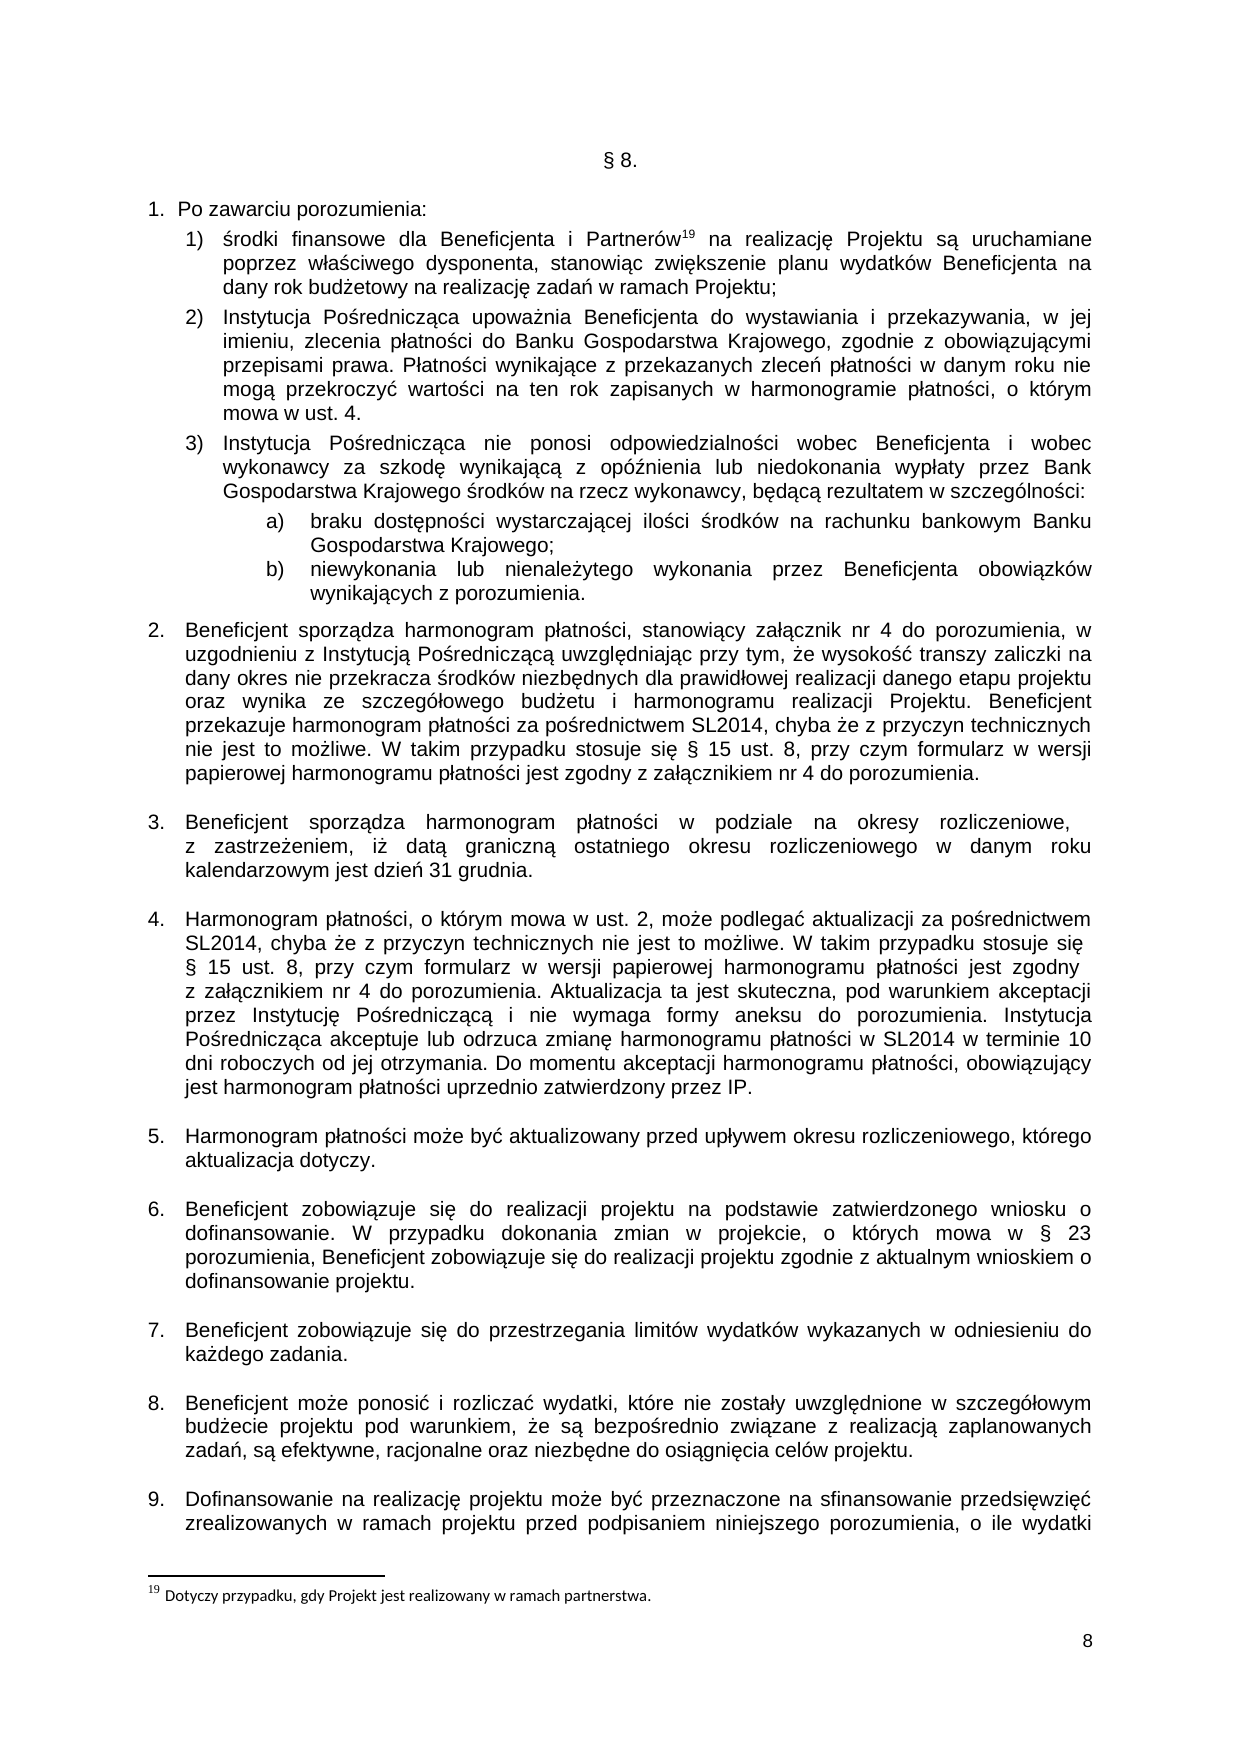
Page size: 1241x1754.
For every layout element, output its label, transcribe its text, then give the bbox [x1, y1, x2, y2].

text § 8. [148, 148, 1092, 172]
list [148, 1487, 1092, 1535]
list Beneficjent zobowiązuje się do przestrzegania limitów wydatków wykazanych w odniesieniu do każdego zadania. [148, 1317, 1092, 1365]
list środki finansowe dla Beneficjenta i Partnerów na realizację Projektu są uruchamiane poprzez właściwego dysponenta, stanowiąc zwiększenie planu wydatków Beneficjenta na dany rok budżetowy na realizację zadań w ramach Projektu; [185, 227, 1092, 299]
list braku dostępności wystarczającej ilości środków na rachunku bankowym Banku Gospodarstwa Krajowego; [266, 509, 1092, 557]
list Beneficjent sporządza harmonogram płatności, stanowiący załącznik nr 4 do porozumienia, w uzgodnieniu z Instytucją Pośredniczącą uwzględniając przy tym, że wysokość transzy zaliczki na dany okres nie przekracza środków niezbędnych dla prawidłowej realizacji danego etapu projektu oraz wynika ze szczegółowego budżetu i harmonogramu realizacji Projektu. Beneficjent przekazuje harmonogram płatności za pośrednictwem SL2014, chyba że z przyczyn technicznych nie jest to możliwe. W takim przypadku stosuje się § 15 ust. 8, przy czym formularz w wersji papierowej harmonogramu płatności jest zgodny z załącznikiem nr 4 do porozumienia. [148, 617, 1092, 785]
list niewykonania lub nienależytego wykonania przez Beneficjenta obowiązków wynikających z porozumienia. [266, 557, 1092, 605]
list Harmonogram płatności może być aktualizowany przed upływem okresu rozliczeniowego, którego aktualizacja dotyczy. [148, 1124, 1092, 1172]
list Beneficjent zobowiązuje się do realizacji projektu na podstawie zatwierdzonego wniosku o dofinansowanie. W przypadku dokonania zmian w projekcie, o których mowa w § 23 porozumienia, Beneficjent zobowiązuje się do realizacji projektu zgodnie z aktualnym wnioskiem o dofinansowanie projektu. [148, 1197, 1092, 1292]
list Harmonogram płatności, o którym mowa w ust. 2, może podlegać aktualizacji za pośrednictwem SL2014, chyba że z przyczyn technicznych nie jest to możliwe. W takim przypadku stosuje się § 15 ust. 8, przy czym formularz w wersji papierowej harmonogramu płatności jest zgodny z załącznikiem nr 4 do porozumienia. Aktualizacja ta jest skuteczna, pod warunkiem akceptacji przez Instytucję Pośredniczącą i nie wymaga formy aneksu do porozumienia. Instytucja Pośrednicząca akceptuje lub odrzuca zmianę harmonogramu płatności w SL2014 w terminie 10 dni roboczych od jej otrzymania. Do momentu akceptacji harmonogramu płatności, obowiązujący jest harmonogram płatności uprzednio zatwierdzony przez IP. [148, 907, 1092, 1099]
list Beneficjent sporządza harmonogram płatności w podziale na okresy rozliczeniowe, z zastrzeżeniem, iż datą graniczną ostatniego okresu rozliczeniowego w danym roku kalendarzowym jest dzień 31 grudnia. [148, 810, 1092, 882]
list Po zawarciu porozumienia: [148, 197, 1092, 221]
list Instytucja Pośrednicząca upoważnia Beneficjenta do wystawiania i przekazywania, w jej imieniu, zlecenia płatności do Banku Gospodarstwa Krajowego, zgodnie z obowiązującymi przepisami prawa. Płatności wynikające z przekazanych zleceń płatności w danym roku nie mogą przekroczyć wartości na ten rok zapisanych w harmonogramie płatności, o którym mowa w ust. 4. [185, 305, 1092, 425]
list Beneficjent może ponosić i rozliczać wydatki, które nie zostały uwzględnione w szczegółowym budżecie projektu pod warunkiem, że są bezpośrednio związane z realizacją zaplanowanych zadań, są efektywne, racjonalne oraz niezbędne do osiągnięcia celów projektu. [148, 1390, 1092, 1462]
list Instytucja Pośrednicząca nie ponosi odpowiedzialności wobec Beneficjenta i wobec wykonawcy za szkodę wynikającą z opóźnienia lub niedokonania wypłaty przez Bank Gospodarstwa Krajowego środków na rzecz wykonawcy, będącą rezultatem w szczególności: [185, 431, 1092, 503]
